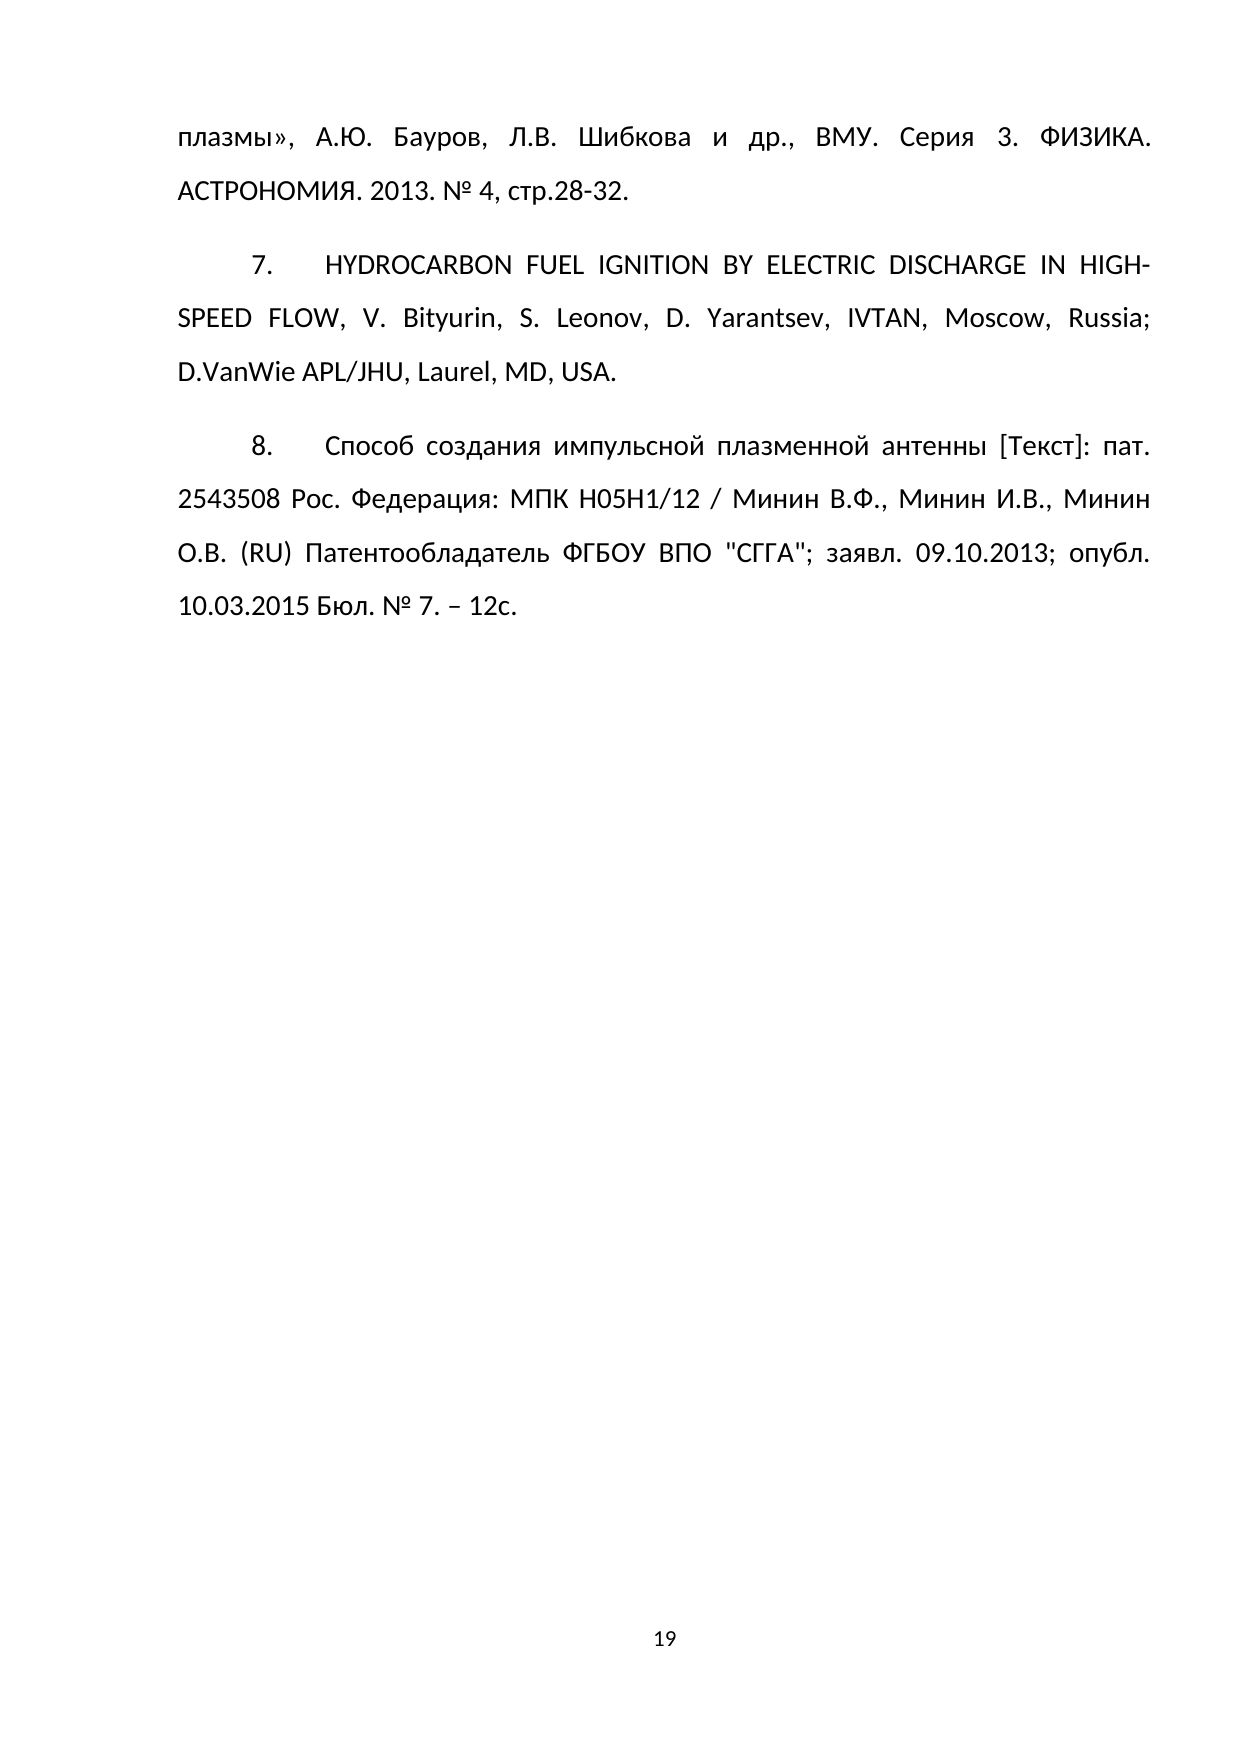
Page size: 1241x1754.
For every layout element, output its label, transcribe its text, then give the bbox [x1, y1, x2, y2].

text 8. Способ создания импульсной плазменной антенны [Текст]: пат. 2543508 Рос. Федерация: МПК H05H1/12 / Минин В.Ф., Минин И.В., Минин О.В. (RU) Патентообладатель ФГБОУ ВПО "СГГА"; заявл. 09.10.2013; опубл. 10.03.2015 Бюл. № 7. – 12с. [177, 427, 1152, 623]
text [177, 118, 1152, 207]
text 7. HYDROCARBON FUEL IGNITION BY ELECTRIC DISCHARGE IN HIGH-SPEED FLOW, V. Bityurin, S. Leonov, D. Yarantsev, IVTAN, Moscow, Russia; D.VanWie APL/JHU, Laurel, MD, USA. [177, 246, 1152, 388]
